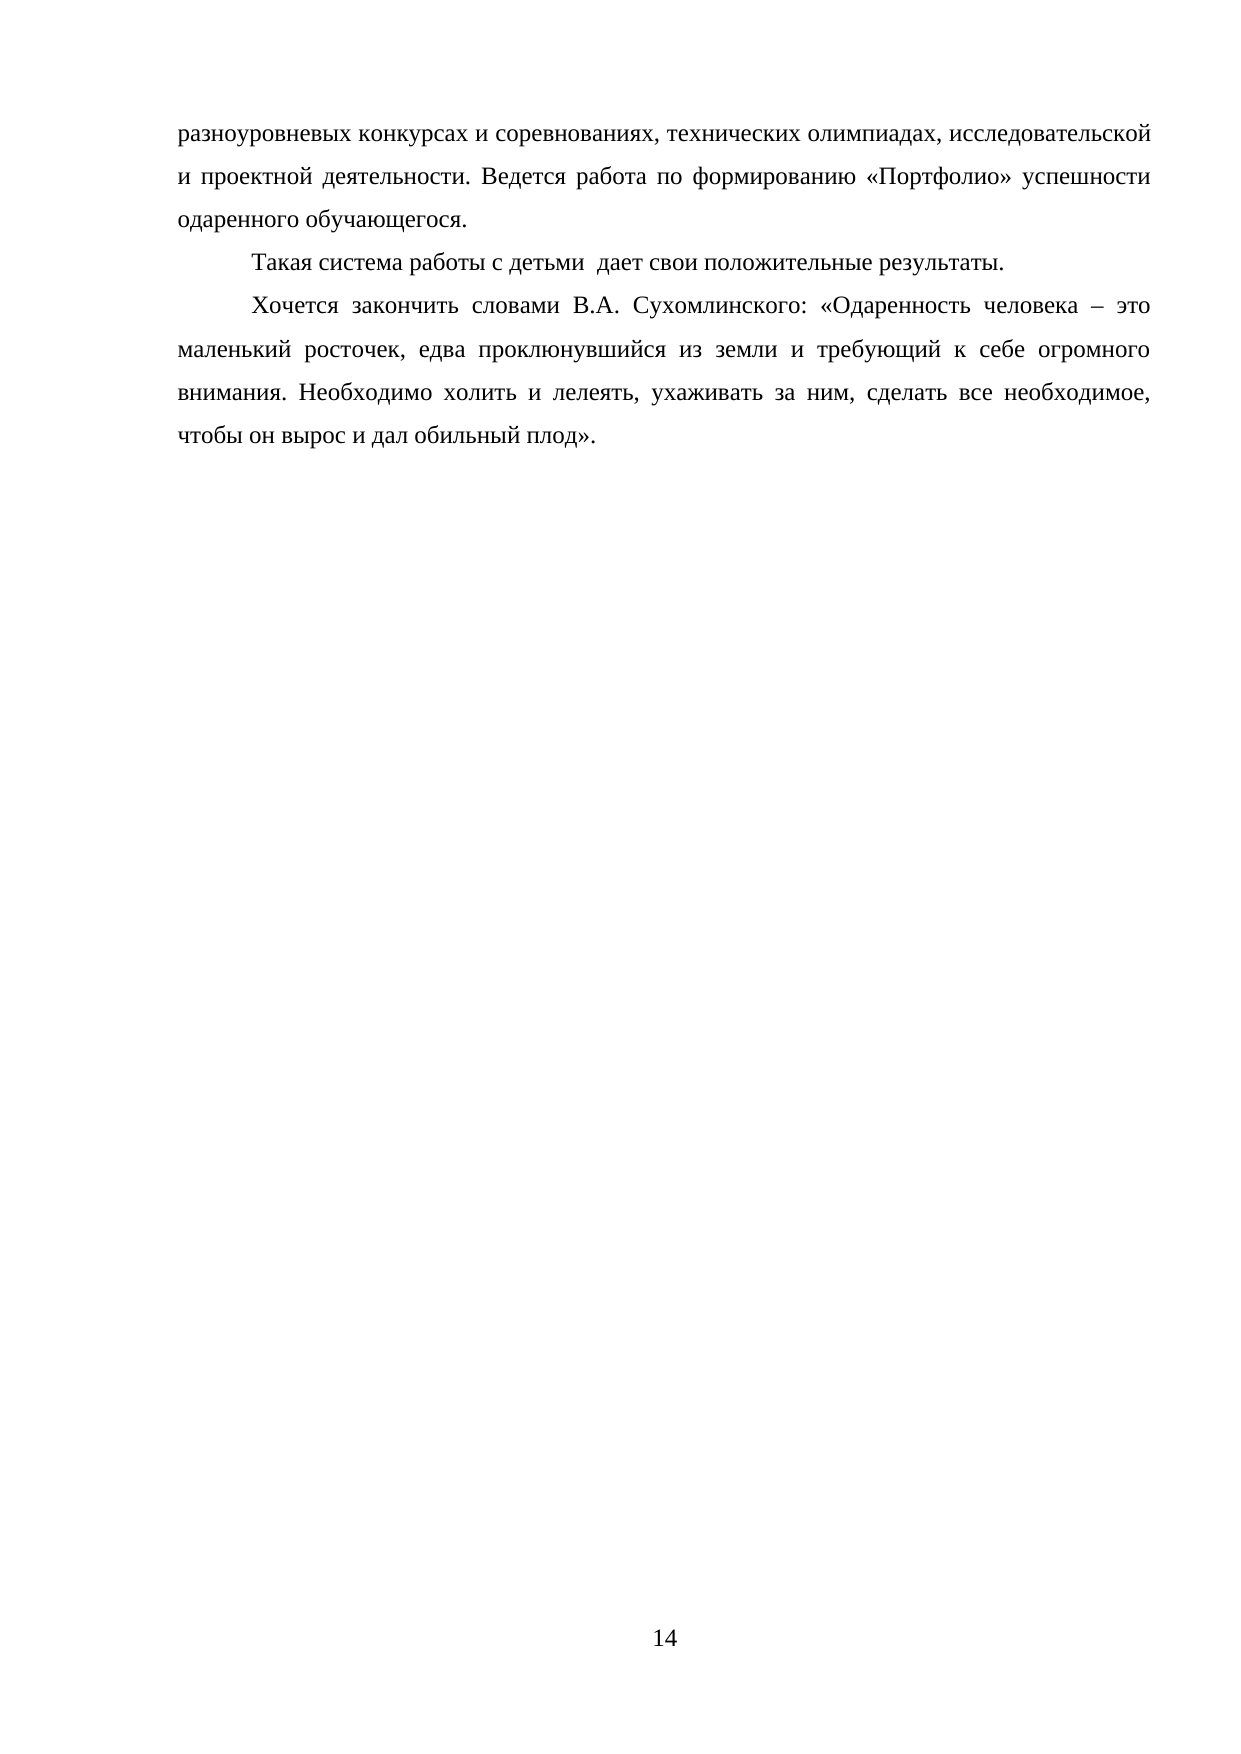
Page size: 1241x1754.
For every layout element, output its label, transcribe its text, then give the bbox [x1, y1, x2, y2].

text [177, 118, 1152, 233]
text Хочется закончить словами В.А. Сухомлинского: «Одаренность человека – это маленький росточек, едва проклюнувшийся из земли и требующий к себе огромного внимания. Необходимо холить и лелеять, ухаживать за ним, сделать все необходимое, чтобы он вырос и дал обильный плод». [177, 291, 1152, 449]
text Такая система работы с детьми дает свои положительные результаты. [177, 247, 1152, 276]
